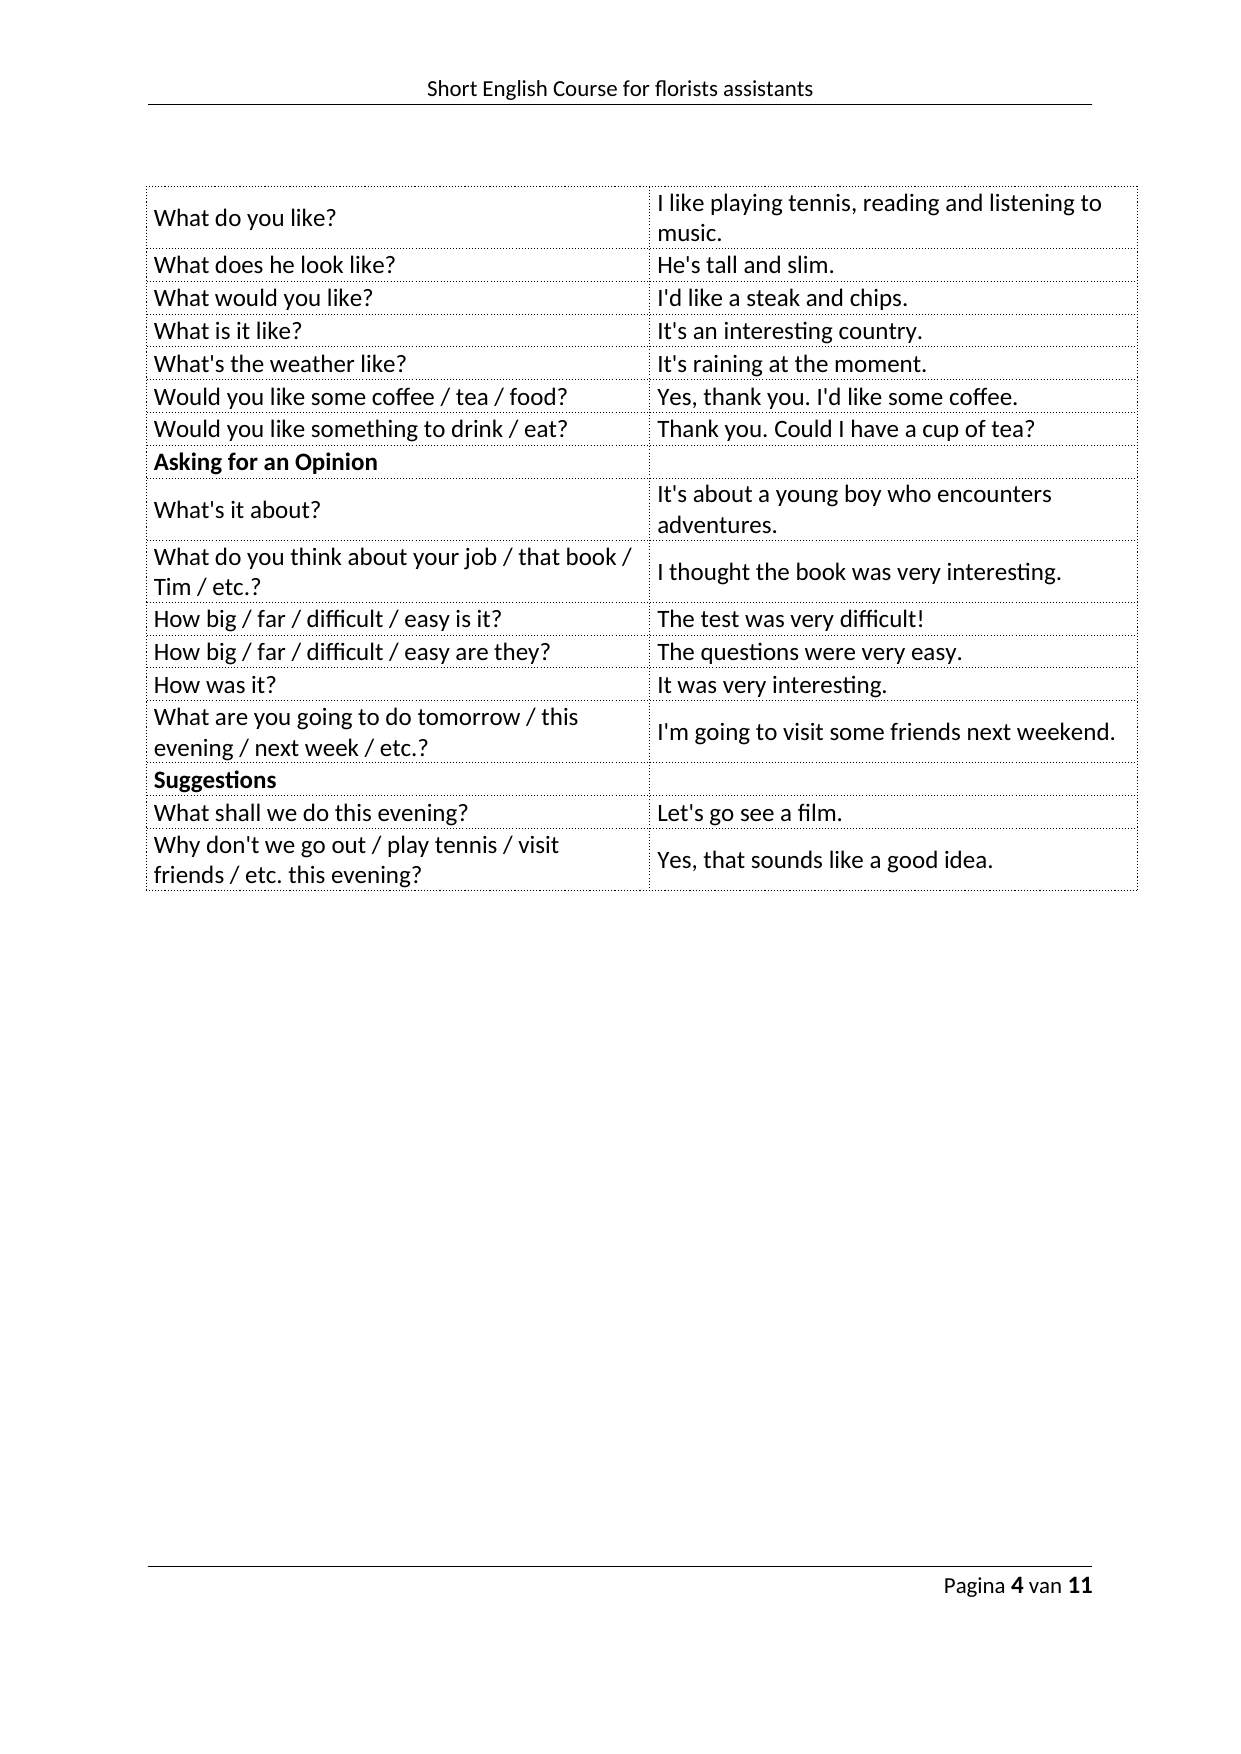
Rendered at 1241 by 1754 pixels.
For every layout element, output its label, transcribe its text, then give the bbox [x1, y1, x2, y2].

table_cell I'd like a steak and chips. [650, 281, 1137, 313]
table_cell What's it about? [146, 478, 650, 539]
table_cell The test was very difficult! [650, 602, 1137, 634]
table_cell What do you think about your job / that book / Tim / etc.? [146, 540, 650, 602]
table_cell What's the weather like? [146, 346, 650, 379]
table_cell Asking for an Opinion [146, 445, 650, 477]
table_cell How big / far / difficult / easy are they? [146, 635, 650, 667]
table_cell What is it like? [146, 314, 650, 346]
table_cell It's an interesting country. [650, 314, 1137, 346]
table_cell It was very interesting. [650, 667, 1137, 700]
table_cell The questions were very easy. [650, 635, 1137, 667]
table_cell How was it? [146, 667, 650, 700]
table_cell I'm going to visit some friends next weekend. [650, 700, 1137, 762]
table_cell Thank you. Could I have a cup of tea? [650, 412, 1137, 445]
table_cell It's raining at the moment. [650, 346, 1137, 379]
table_cell Would you like something to drink / eat? [146, 412, 650, 445]
table_cell [650, 762, 1137, 795]
table_cell I like playing tennis, reading and listening to music. [650, 186, 1137, 248]
table_cell It's about a young boy who encounters adventures. [650, 478, 1137, 539]
table_cell He's tall and slim. [650, 248, 1137, 281]
table_cell What shall we do this evening? [146, 795, 650, 828]
table_cell Suggestions [146, 762, 650, 795]
table_cell Yes, thank you. I'd like some coffee. [650, 379, 1137, 412]
table_cell What are you going to do tomorrow / this evening / next week / etc.? [146, 700, 650, 762]
table_cell What would you like? [146, 281, 650, 313]
table_cell How big / far / difficult / easy is it? [146, 602, 650, 634]
table_cell What does he look like? [146, 248, 650, 281]
table_cell Yes, that sounds like a good idea. [650, 828, 1137, 890]
table_cell I thought the book was very interesting. [650, 540, 1137, 602]
table_cell Why don't we go out / play tennis / visit friends / etc. this evening? [146, 828, 650, 890]
table_cell What do you like? [146, 186, 650, 248]
table_cell Would you like some coffee / tea / food? [146, 379, 650, 412]
table_cell [650, 445, 1137, 477]
table_cell Let's go see a film. [650, 795, 1137, 828]
